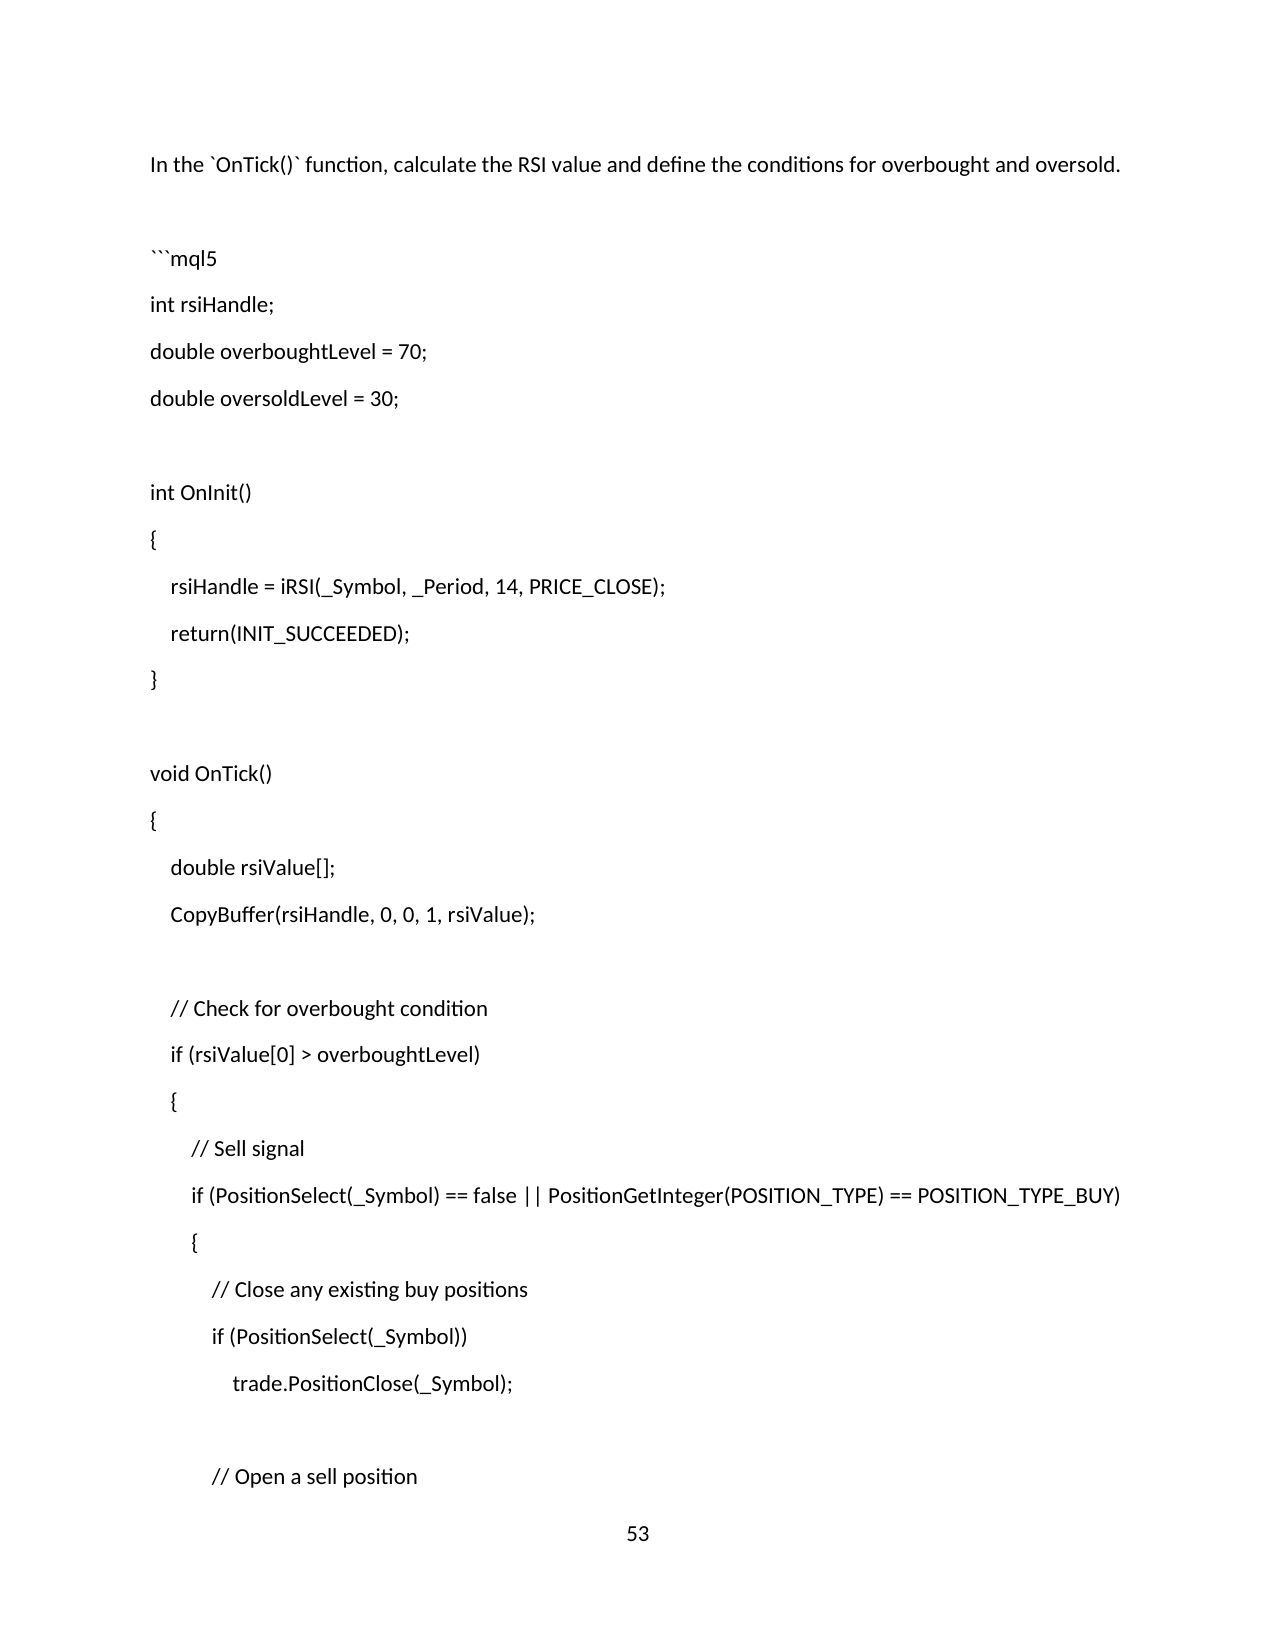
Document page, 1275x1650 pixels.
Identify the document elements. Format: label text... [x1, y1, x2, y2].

text } [150, 666, 1125, 694]
text if (rsiValue[0] > overboughtLevel) [150, 1041, 1125, 1069]
text // Sell signal [150, 1134, 1125, 1162]
text if (PositionSelect(_Symbol)) [150, 1322, 1125, 1350]
text double rsiValue[]; [150, 853, 1125, 881]
text if (PositionSelect(_Symbol) == false || PositionGetInteger(POSITION_TYPE) == POSITION_TYPE_BUY) [150, 1181, 1125, 1209]
text void OnTick() [150, 759, 1125, 787]
text { [150, 806, 1125, 834]
text // Check for overbought condition [150, 994, 1125, 1022]
text int rsiHandle; [150, 291, 1125, 319]
text rsiHandle = iRSI(_Symbol, _Period, 14, PRICE_CLOSE); [150, 572, 1125, 600]
text ```mql5 [150, 244, 1125, 272]
text { [150, 1228, 1125, 1256]
text // Open a sell position [150, 1462, 1125, 1491]
text { [150, 525, 1125, 553]
text CopyBuffer(rsiHandle, 0, 0, 1, rsiValue); [150, 900, 1125, 928]
text trade.PositionClose(_Symbol); [150, 1369, 1125, 1397]
text return(INIT_SUCCEEDED); [150, 619, 1125, 647]
text // Close any existing buy positions [150, 1275, 1125, 1303]
text { [150, 1087, 1125, 1116]
text double oversoldLevel = 30; [150, 384, 1125, 412]
text In the `OnTick()` function, calculate the RSI value and define the conditions for overbought and oversold. [150, 150, 1125, 178]
text double overboughtLevel = 70; [150, 337, 1125, 366]
text int OnInit() [150, 478, 1125, 506]
